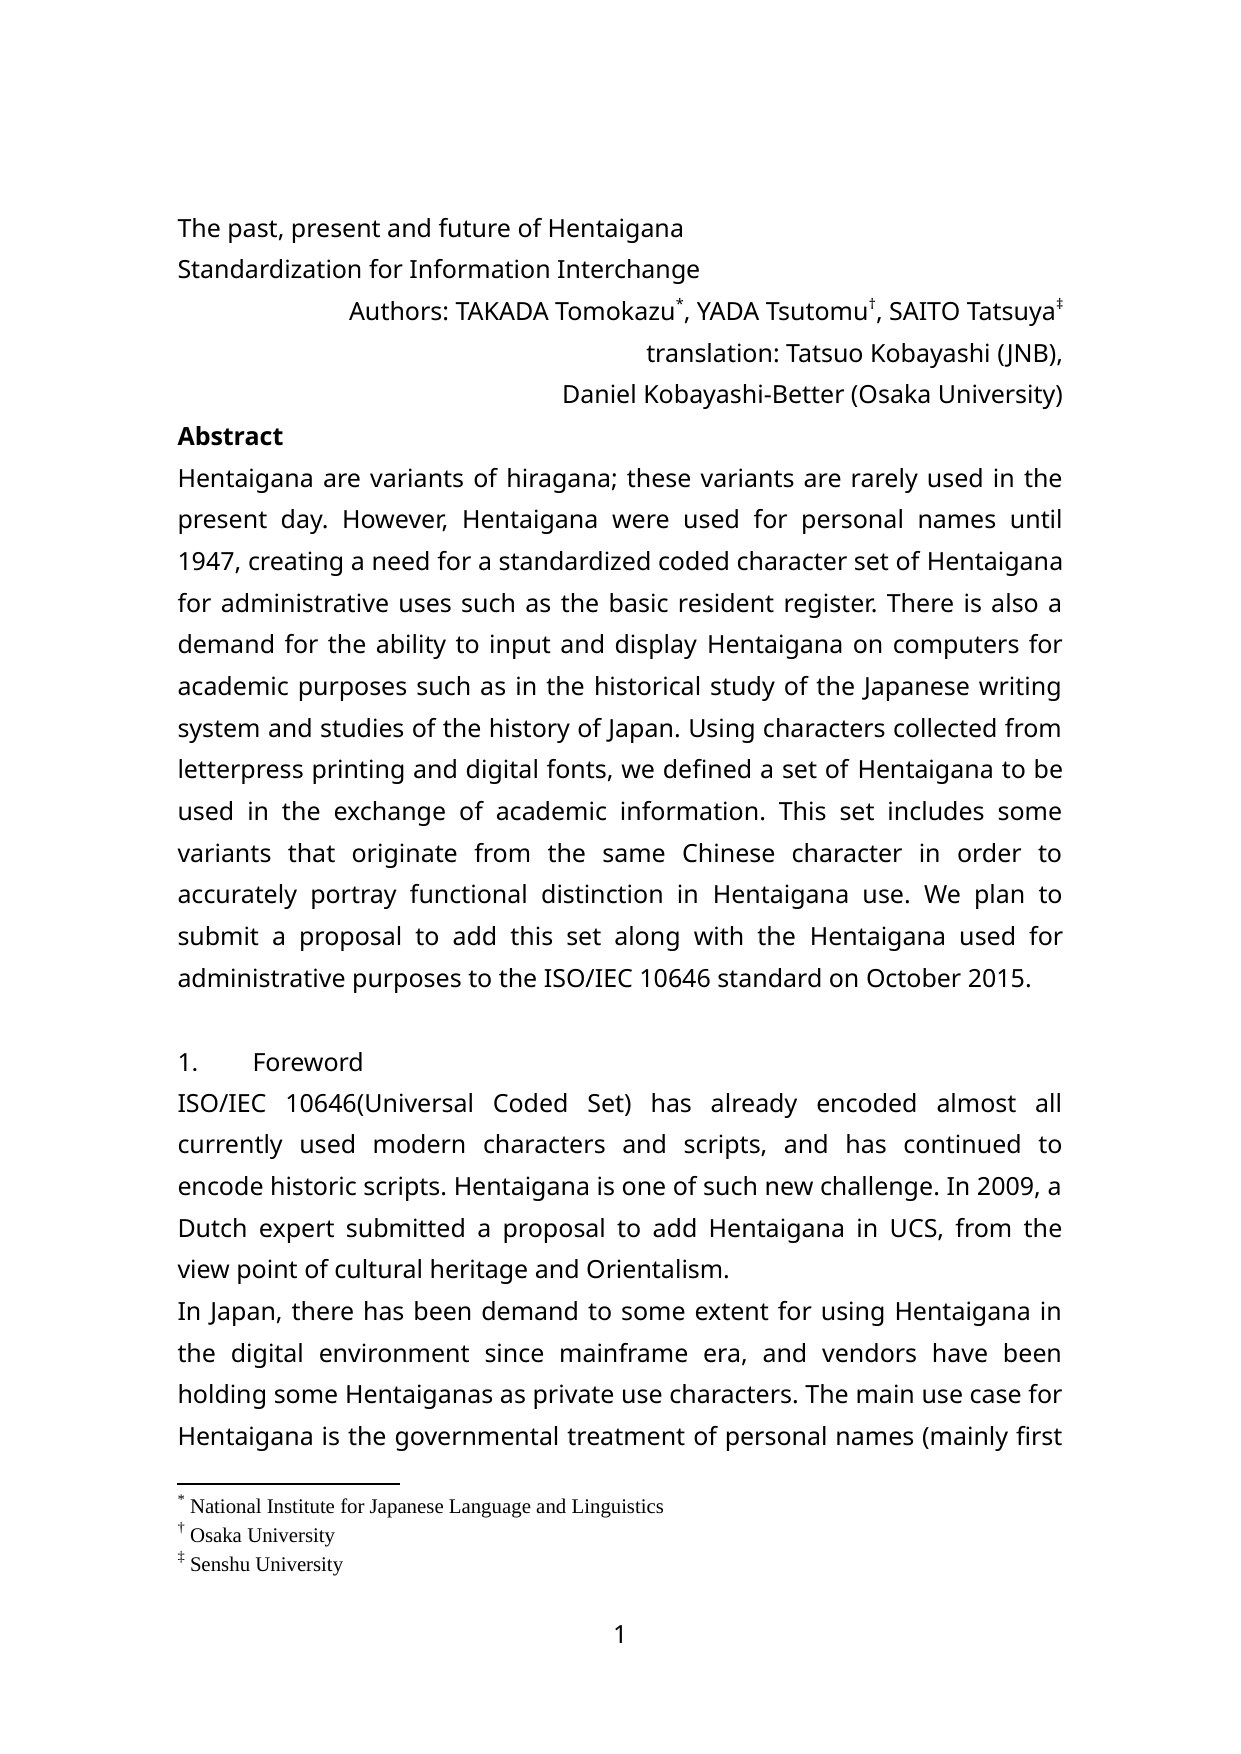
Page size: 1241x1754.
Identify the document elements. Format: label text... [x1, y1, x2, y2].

text Authors: TAKADA Tomokazu, YADA Tsutomu, SAITO Tatsuya [177, 290, 1063, 332]
text Standardization for Information Interchange [177, 248, 1063, 290]
text Abstract [177, 415, 1063, 457]
text Hentaigana are variants of hiragana; these variants are rarely used in the present day. However, Hentaigana were used for personal names until 1947, creating a need for a standardized coded character set of Hentaigana for administrative uses such as the basic resident register. There is also a demand for the ability to input and display Hentaigana on computers for academic purposes such as in the historical study of the Japanese writing system and studies of the history of Japan. Using characters collected from letterpress printing and digital fonts, we defined a set of Hentaigana to be used in the exchange of academic information. This set includes some variants that originate from the same Chinese character in order to accurately portray functional distinction in Hentaigana use. We plan to submit a proposal to add this set along with the Hentaigana used for administrative purposes to the ISO/IEC 10646 standard on October 2015. [177, 457, 1063, 998]
list Foreword [177, 1040, 1063, 1082]
text translation: Tatsuo Kobayashi (JNB), [177, 332, 1063, 373]
text The past, present and future of Hentaigana [177, 207, 1063, 248]
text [177, 1290, 1063, 1457]
text Daniel Kobayashi-Better (Osaka University) [177, 373, 1063, 415]
text ISO/IEC 10646(Universal Coded Set) has already encoded almost all currently used modern characters and scripts, and has continued to encode historic scripts. Hentaigana is one of such new challenge. In 2009, a Dutch expert submitted a proposal to add Hentaigana in UCS, from the view point of cultural heritage and Orientalism. [177, 1082, 1063, 1290]
